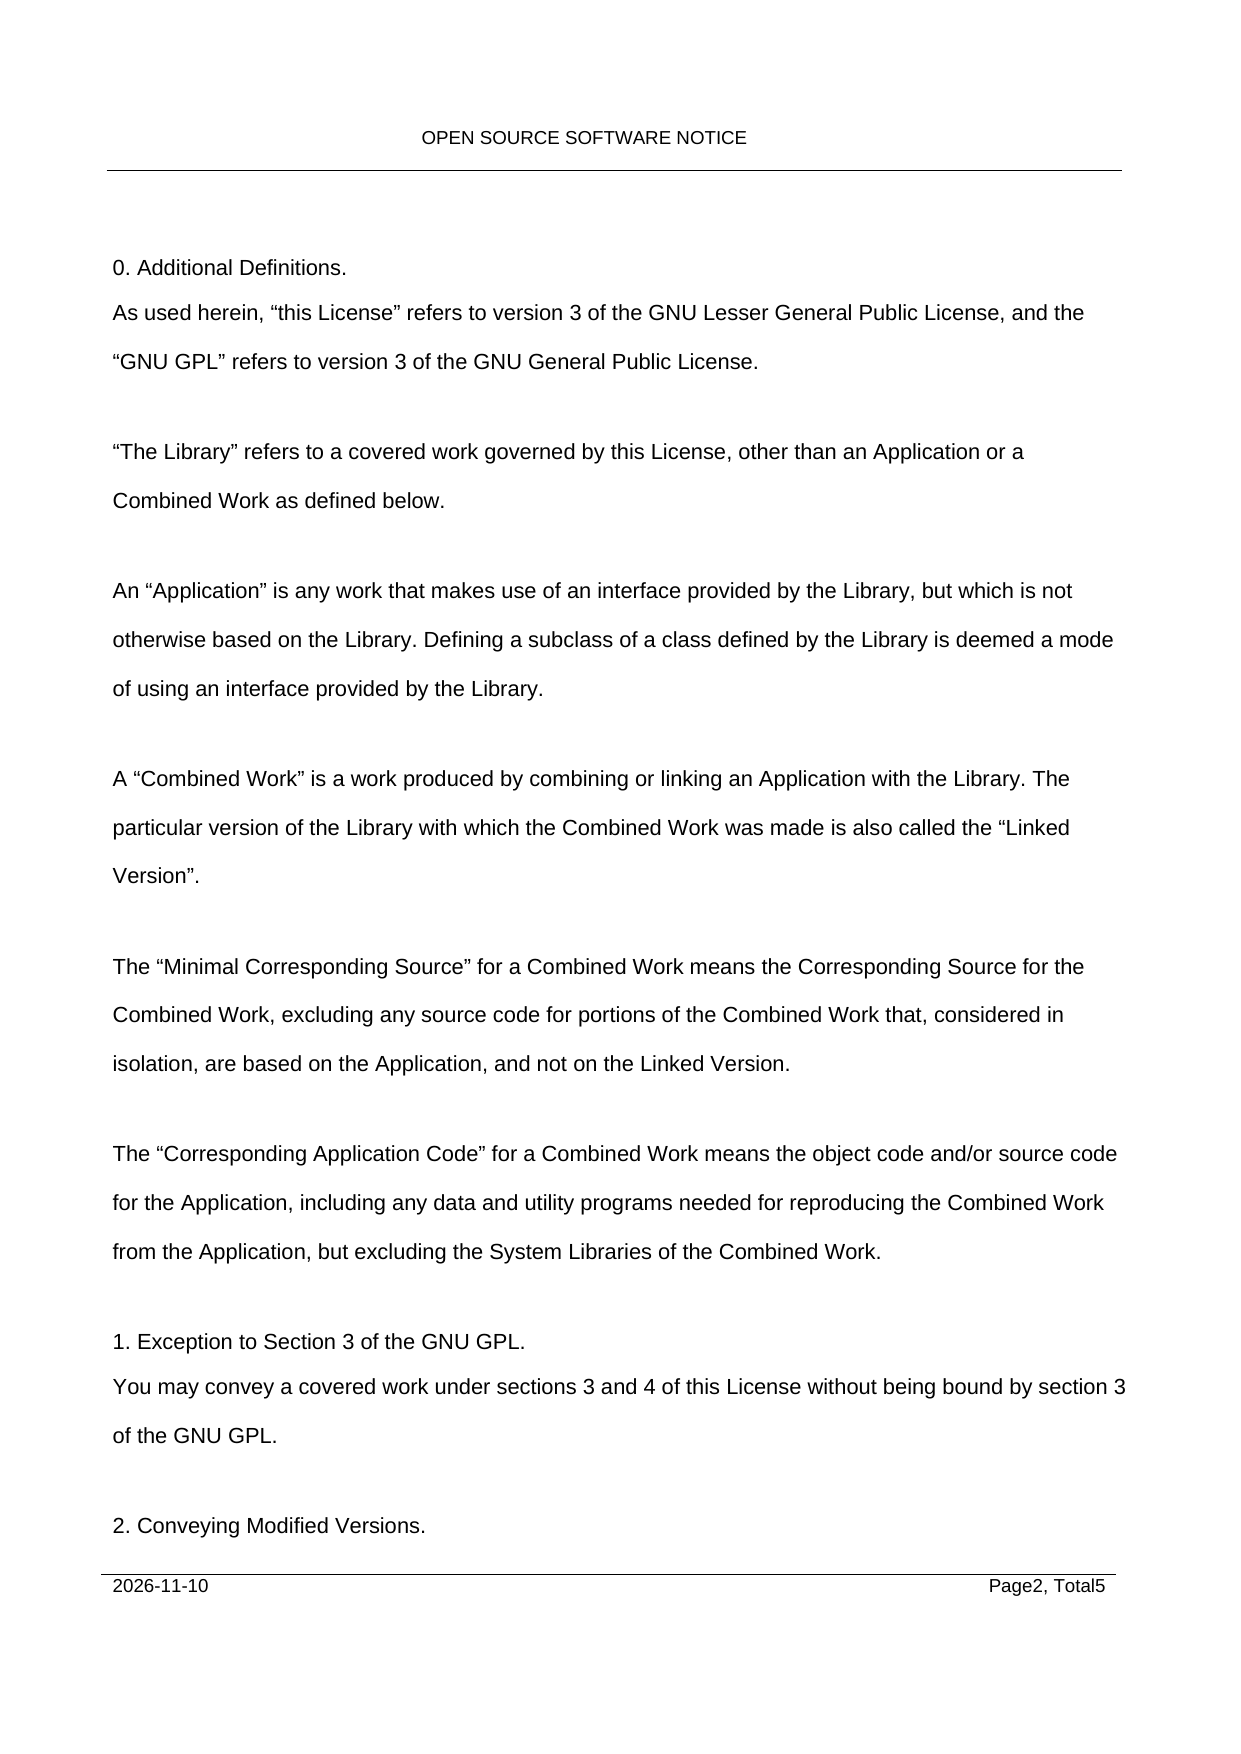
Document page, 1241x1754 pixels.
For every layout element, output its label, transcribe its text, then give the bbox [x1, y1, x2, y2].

text “The Library” refers to a covered work governed by this License, other than an Application or a Combined Work as defined below. [112, 436, 1128, 517]
text 0. Additional Definitions. [112, 251, 1128, 284]
text As used herein, “this License” refers to version 3 of the GNU Lesser General Public License, and the “GNU GPL” refers to version 3 of the GNU General Public License. [112, 297, 1128, 378]
text 2. Conveying Modified Versions. [112, 1509, 1128, 1542]
text You may convey a covered work under sections 3 and 4 of this License without being bound by section 3 of the GNU GPL. [112, 1370, 1128, 1452]
text A “Combined Work” is a work produced by combining or linking an Application with the Library. The particular version of the Library with which the Combined Work was made is also called the “Linked Version”. [112, 762, 1128, 892]
text 1. Exception to Section 3 of the GNU GPL. [112, 1325, 1128, 1358]
text An “Application” is any work that makes use of an interface provided by the Library, but which is not otherwise based on the Library. Defining a subclass of a class defined by the Library is deemed a mode of using an interface provided by the Library. [112, 574, 1128, 704]
text The “Corresponding Application Code” for a Combined Work means the object code and/or source code for the Application, including any data and utility programs needed for reproducing the Combined Work from the Application, but excluding the System Libraries of the Combined Work. [112, 1138, 1128, 1268]
text The “Minimal Corresponding Source” for a Combined Work means the Corresponding Source for the Combined Work, excluding any source code for portions of the Combined Work that, considered in isolation, are based on the Application, and not on the Linked Version. [112, 950, 1128, 1080]
